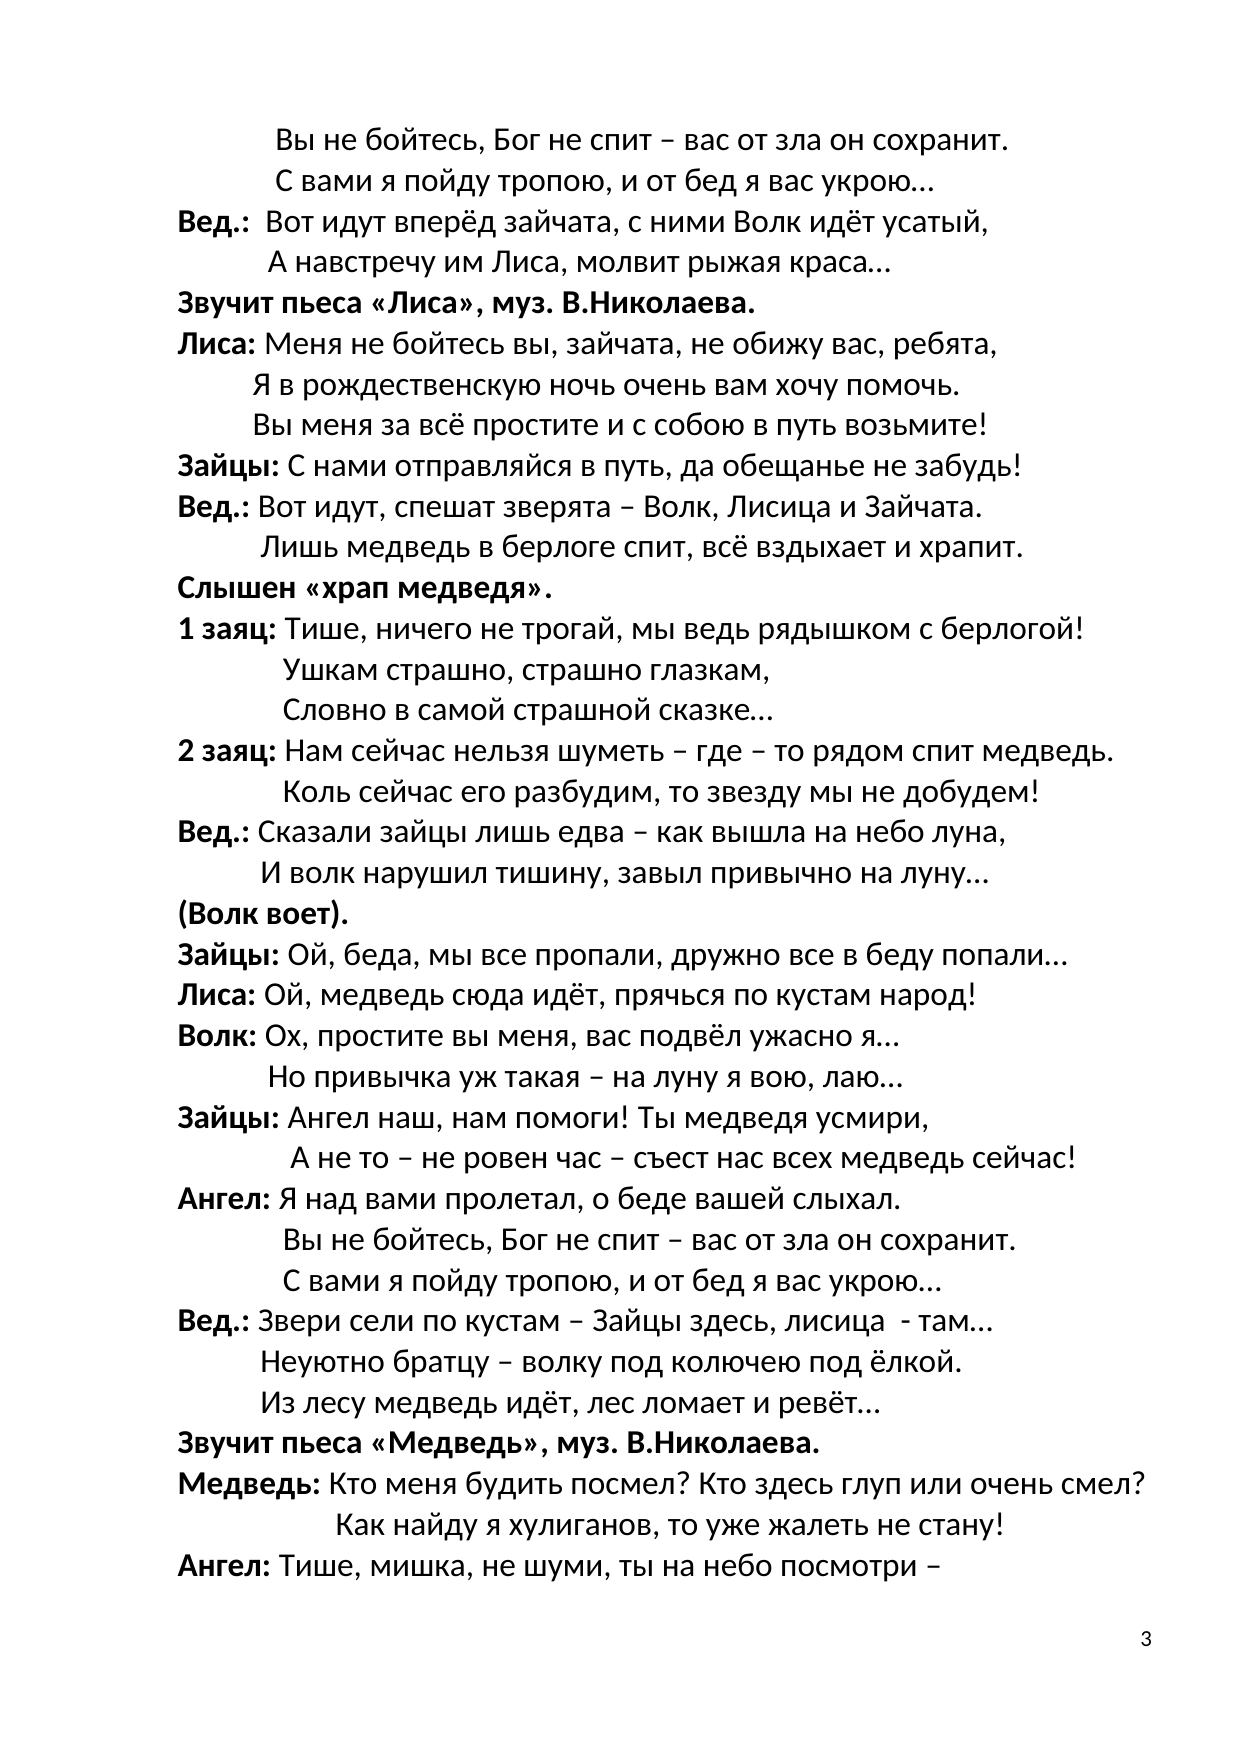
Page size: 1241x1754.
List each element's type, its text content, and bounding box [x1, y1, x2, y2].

text Вед.: Сказали зайцы лишь едва – как вышла на небо луна, [177, 811, 1152, 851]
text Зайцы: Ангел наш, нам помоги! Ты медведя усмири, [177, 1096, 1152, 1136]
text Но привычка уж такая – на луну я вою, лаю… [177, 1055, 1152, 1096]
text Звучит пьеса «Медведь», муз. В.Николаева. [177, 1421, 1152, 1462]
text 2 заяц: Нам сейчас нельзя шуметь – где – то рядом спит медведь. [177, 729, 1152, 770]
text Зайцы: С нами отправляйся в путь, да обещанье не забудь! [177, 444, 1152, 485]
text (Волк воет). [177, 892, 1152, 933]
text Вед.: Вот идут, спешат зверята – Волк, Лисица и Зайчата. [177, 485, 1152, 525]
text Словно в самой страшной сказке… [177, 688, 1152, 729]
text Волк: Ох, простите вы меня, вас подвёл ужасно я… [177, 1014, 1152, 1055]
text А навстречу им Лиса, молвит рыжая краса… [177, 240, 1152, 281]
text Я в рождественскую ночь очень вам хочу помочь. [177, 362, 1152, 403]
text Неуютно братцу – волку под колючею под ёлкой. [177, 1340, 1152, 1381]
text Вы меня за всё простите и с собою в путь возьмите! [177, 403, 1152, 444]
text 1 заяц: Тише, ничего не трогай, мы ведь рядышком с берлогой! [177, 607, 1152, 648]
text С вами я пойду тропою, и от бед я вас укрою… [177, 1258, 1152, 1299]
text Звучит пьеса «Лиса», муз. В.Николаева. [177, 281, 1152, 322]
text Как найду я хулиганов, то уже жалеть не стану! [177, 1503, 1152, 1544]
text Вы не бойтесь, Бог не спит – вас от зла он сохранит. [177, 1218, 1152, 1258]
text А не то – не ровен час – съест нас всех медведь сейчас! [177, 1136, 1152, 1177]
text Ушкам страшно, страшно глазкам, [177, 648, 1152, 688]
text Зайцы: Ой, беда, мы все пропали, дружно все в беду попали… [177, 933, 1152, 973]
text И волк нарушил тишину, завыл привычно на луну… [177, 851, 1152, 892]
text Ангел: Я над вами пролетал, о беде вашей слыхал. [177, 1177, 1152, 1218]
text С вами я пойду тропою, и от бед я вас укрою… [177, 159, 1152, 199]
text Вед.: Вот идут вперёд зайчата, с ними Волк идёт усатый, [177, 199, 1152, 240]
text Лишь медведь в берлоге спит, всё вздыхает и храпит. [177, 525, 1152, 566]
text Из лесу медведь идёт, лес ломает и ревёт… [177, 1381, 1152, 1421]
text Ангел: Тише, мишка, не шуми, ты на небо посмотри – [177, 1544, 1152, 1584]
text Коль сейчас его разбудим, то звезду мы не добудем! [177, 770, 1152, 811]
text Слышен «храп медведя». [177, 566, 1152, 607]
text Лиса: Ой, медведь сюда идёт, прячься по кустам народ! [177, 973, 1152, 1014]
text Вы не бойтесь, Бог не спит – вас от зла он сохранит. [177, 118, 1152, 159]
text Лиса: Меня не бойтесь вы, зайчата, не обижу вас, ребята, [177, 322, 1152, 362]
text Медведь: Кто меня будить посмел? Кто здесь глуп или очень смел? [177, 1462, 1152, 1503]
text Вед.: Звери сели по кустам – Зайцы здесь, лисица - там… [177, 1299, 1152, 1340]
